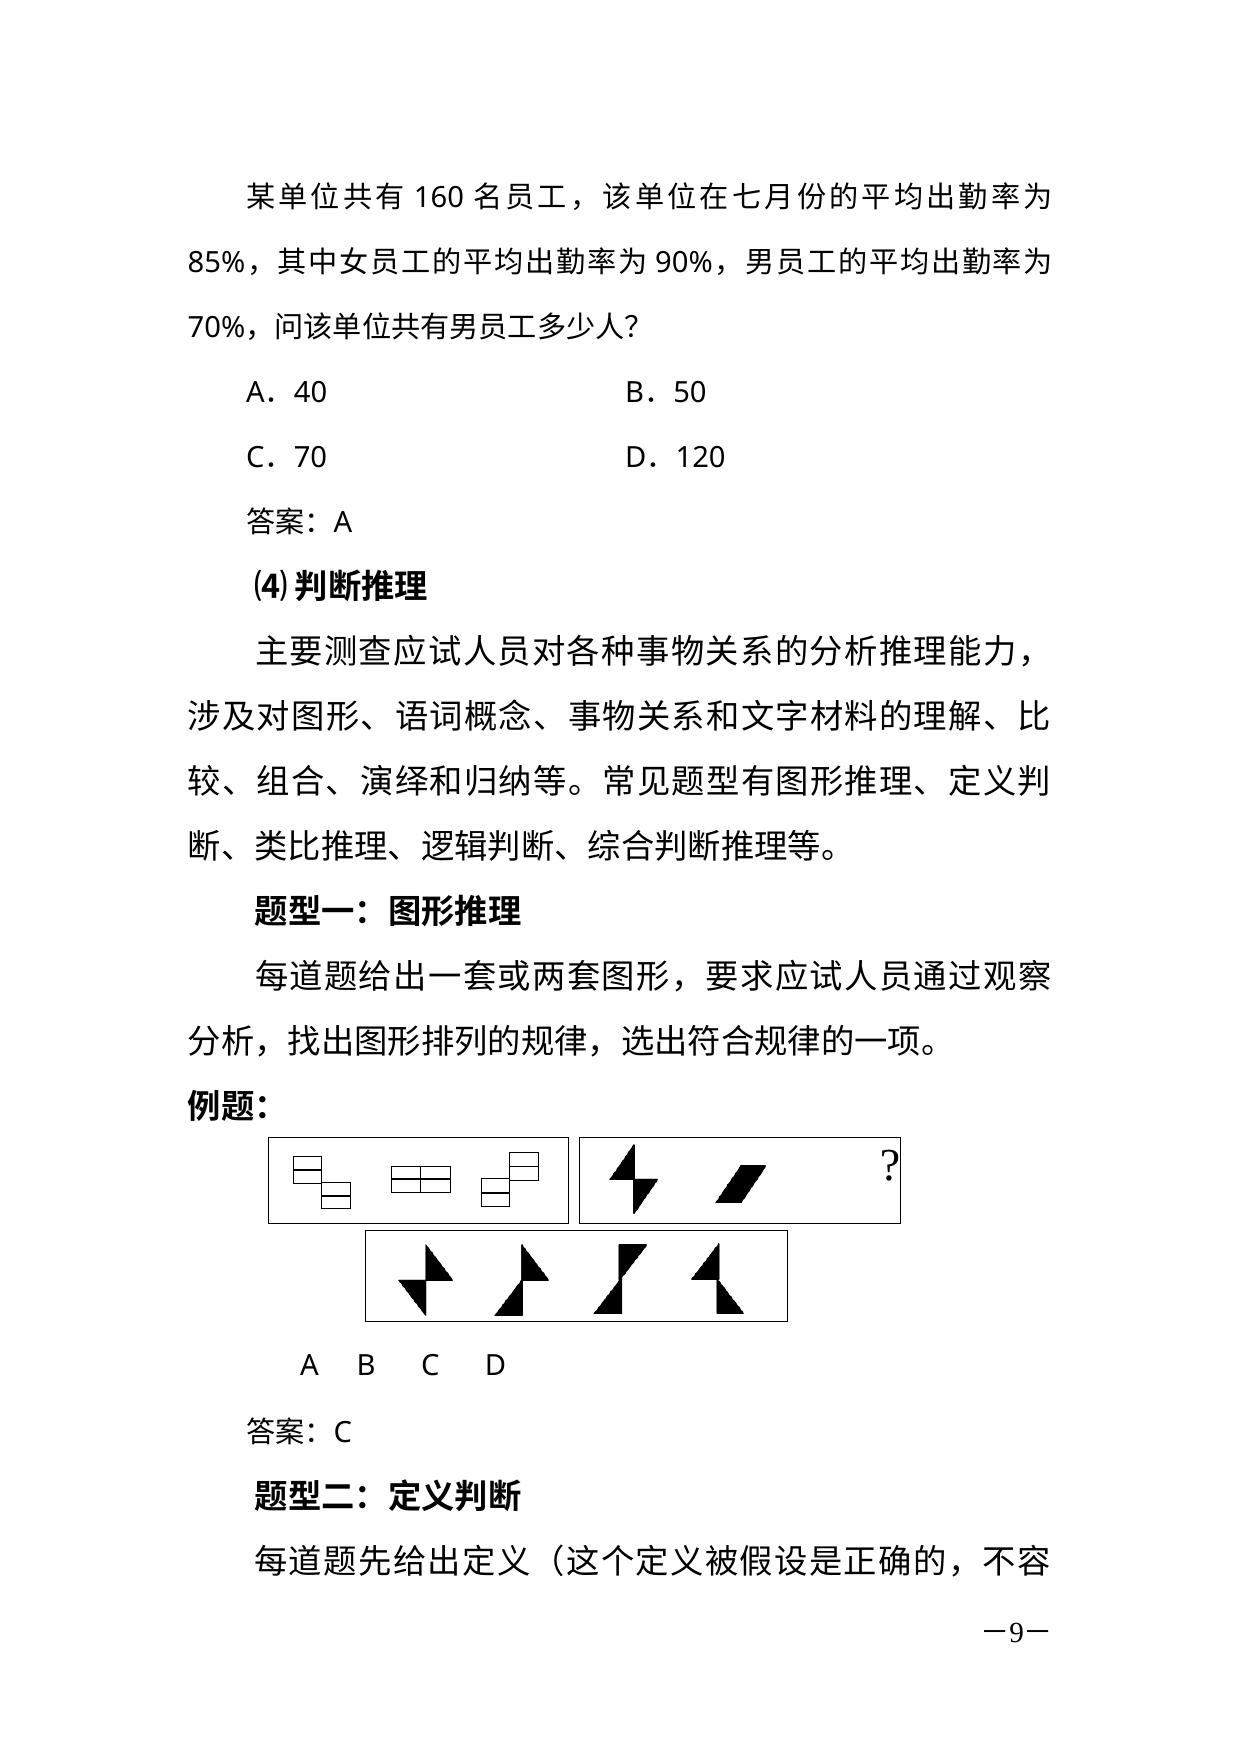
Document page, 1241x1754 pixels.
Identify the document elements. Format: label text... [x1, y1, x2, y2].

text 题型一：图形推理 [187, 877, 1053, 942]
text 题型二：定义判断 [187, 1462, 1053, 1527]
text A．40 B．50 [187, 357, 1053, 422]
text 答案：C [187, 1397, 1053, 1462]
text 答案：A [187, 487, 1053, 552]
text A B C D [187, 1137, 1053, 1397]
text 每道题给出一套或两套图形，要求应试人员通过观察分析，找出图形排列的规律，选出符合规律的一项。 [187, 942, 1053, 1072]
text 某单位共有160名员工，该单位在七月份的平均出勤率为85%，其中女员工的平均出勤率为90%，男员工的平均出勤率为70%，问该单位共有男员工多少人？ [187, 162, 1053, 357]
text 主要测查应试人员对各种事物关系的分析推理能力，涉及对图形、语词概念、事物关系和文字材料的理解、比较、组合、演绎和归纳等。常见题型有图形推理、定义判断、类比推理、逻辑判断、综合判断推理等。 [187, 617, 1053, 877]
text ⑷判断推理 [187, 552, 1053, 617]
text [187, 1527, 1053, 1592]
text C．70 D．120 [187, 422, 1053, 487]
text 例题： [187, 1072, 1053, 1137]
